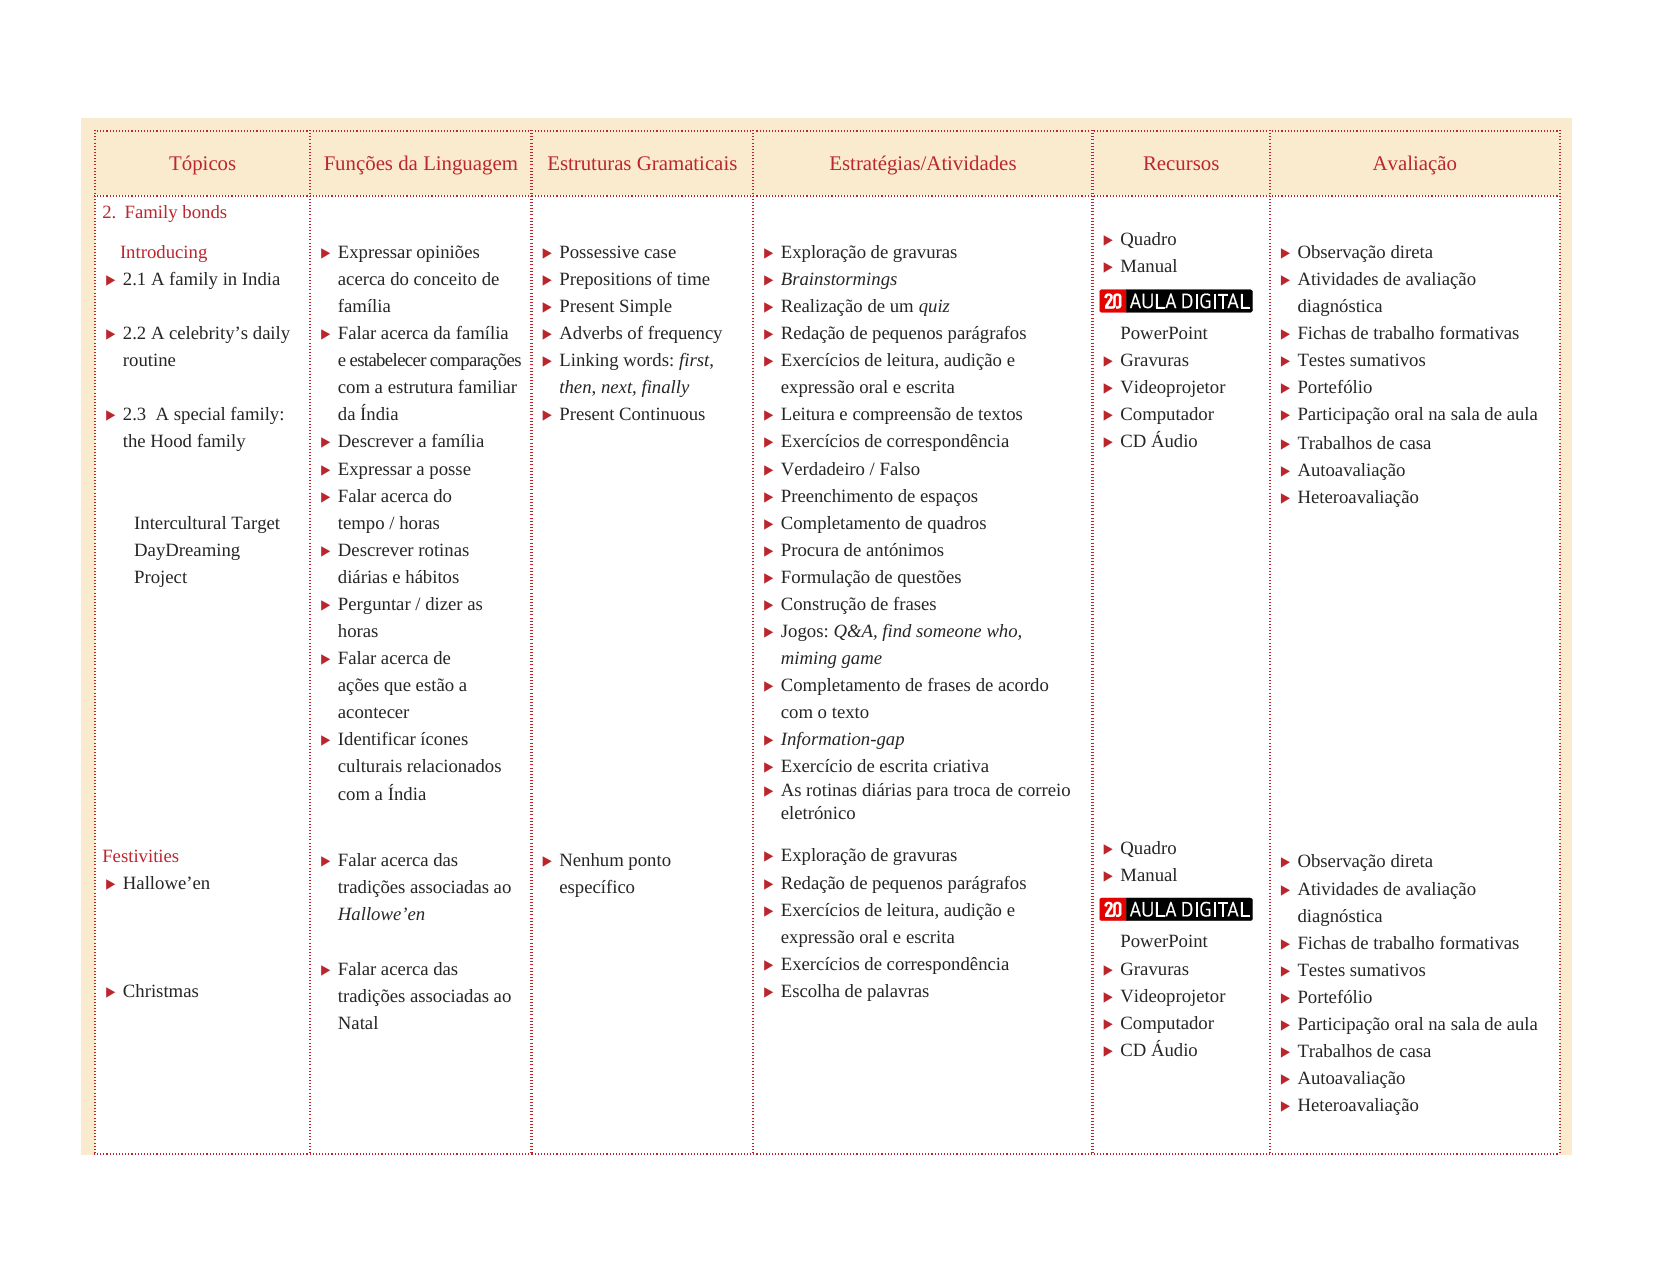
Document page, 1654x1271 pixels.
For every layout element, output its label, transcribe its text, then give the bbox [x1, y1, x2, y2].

table_cell Recursos [1093, 130, 1270, 195]
table_cell Funções da Linguagem [310, 130, 531, 195]
table_cell [1560, 132, 1570, 195]
table_header [1271, 120, 1559, 130]
table_header [754, 120, 1091, 130]
table_cell Estratégias/Atividades [753, 130, 1092, 195]
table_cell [1093, 195, 1270, 1153]
table_cell Tópicos [95, 130, 310, 195]
table_cell Estruturas Gramaticais [531, 130, 753, 195]
table_header [311, 120, 530, 130]
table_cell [531, 195, 753, 1153]
table_header [96, 120, 309, 130]
table_cell Avaliação [1270, 130, 1560, 195]
table_header [1561, 120, 1570, 130]
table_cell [95, 195, 310, 1153]
table_header [1094, 120, 1269, 130]
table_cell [1270, 195, 1560, 1153]
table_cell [753, 195, 1092, 1153]
table_header [533, 120, 752, 130]
table_cell [83, 197, 95, 1153]
table_cell [83, 132, 95, 195]
table_cell [1560, 197, 1570, 1153]
table_header [83, 120, 94, 130]
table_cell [310, 195, 531, 1153]
